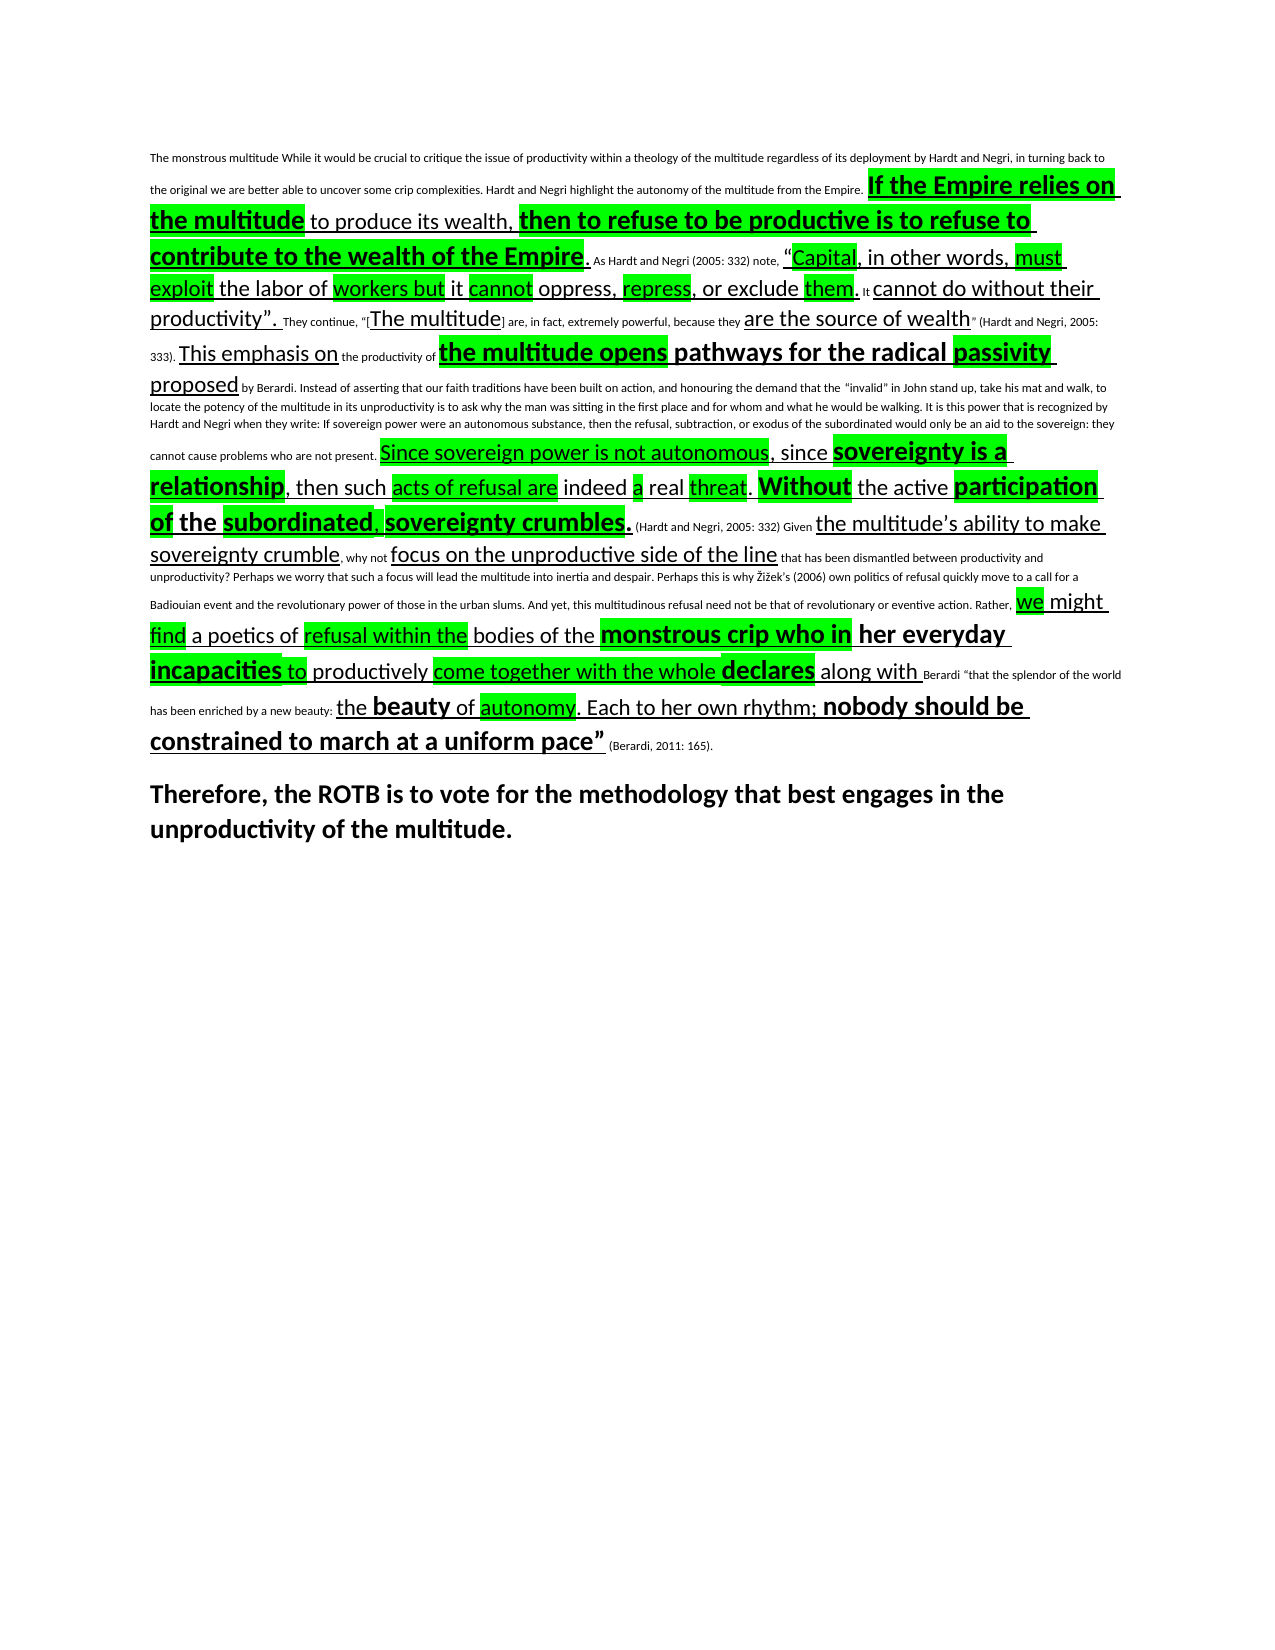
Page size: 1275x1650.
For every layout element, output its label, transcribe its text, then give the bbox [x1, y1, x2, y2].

text The monstrous multitude While it would be crucial to critique the issue of productivity within a theology of the multitude regardless of its deployment by Hardt and Negri, in turning back to the original we are better able to uncover some crip complexities. Hardt and Negri highlight the autonomy of the multitude from the Empire. If the Empire relies on the multitude to produce its wealth, then to refuse to be productive is to refuse to contribute to the wealth of the Empire. As Hardt and Negri (2005: 332) note, “Capital, in other words, must exploit the labor of workers but it cannot oppress, repress, or exclude them. It cannot do without their productivity”. They continue, “[The multitude] are, in fact, extremely powerful, because they are the source of wealth” (Hardt and Negri, 2005: 333). This emphasis on the productivity of the multitude opens pathways for the radical passivity proposed by Berardi. Instead of asserting that our faith traditions have been built on action, and honouring the demand that the “invalid” in John stand up, take his mat and walk, to locate the potency of the multitude in its unproductivity is to ask why the man was sitting in the first place and for whom and what he would be walking. It is this power that is recognized by Hardt and Negri when they write: If sovereign power were an autonomous substance, then the refusal, subtraction, or exodus of the subordinated would only be an aid to the sovereign: they cannot cause problems who are not present. Since sovereign power is not autonomous, since sovereignty is a relationship, then such acts of refusal are indeed a real threat. Without the active participation of the subordinated, sovereignty crumbles. (Hardt and Negri, 2005: 332) Given the multitude’s ability to make sovereignty crumble, why not focus on the unproductive side of the line that has been dismantled between productivity and unproductivity? Perhaps we worry that such a focus will lead the multitude into inertia and despair. Perhaps this is why Žižek’s (2006) own politics of refusal quickly move to a call for a Badiouian event and the revolutionary power of those in the urban slums. And yet, this multitudinous refusal need not be that of revolutionary or eventive action. Rather, we might find a poetics of refusal within the bodies of the monstrous crip who in her everyday incapacities to productively come together with the whole declares along with Berardi “that the splendor of the world has been enriched by a new beauty: the beauty of autonomy. Each to her own rhythm; nobody should be constrained to march at a uniform pace” (Berardi, 2011: 165). [150, 150, 1125, 758]
subtitle Therefore, the ROTB is to vote for the methodology that best engages in the unproductivity of the multitude. [150, 777, 1125, 846]
